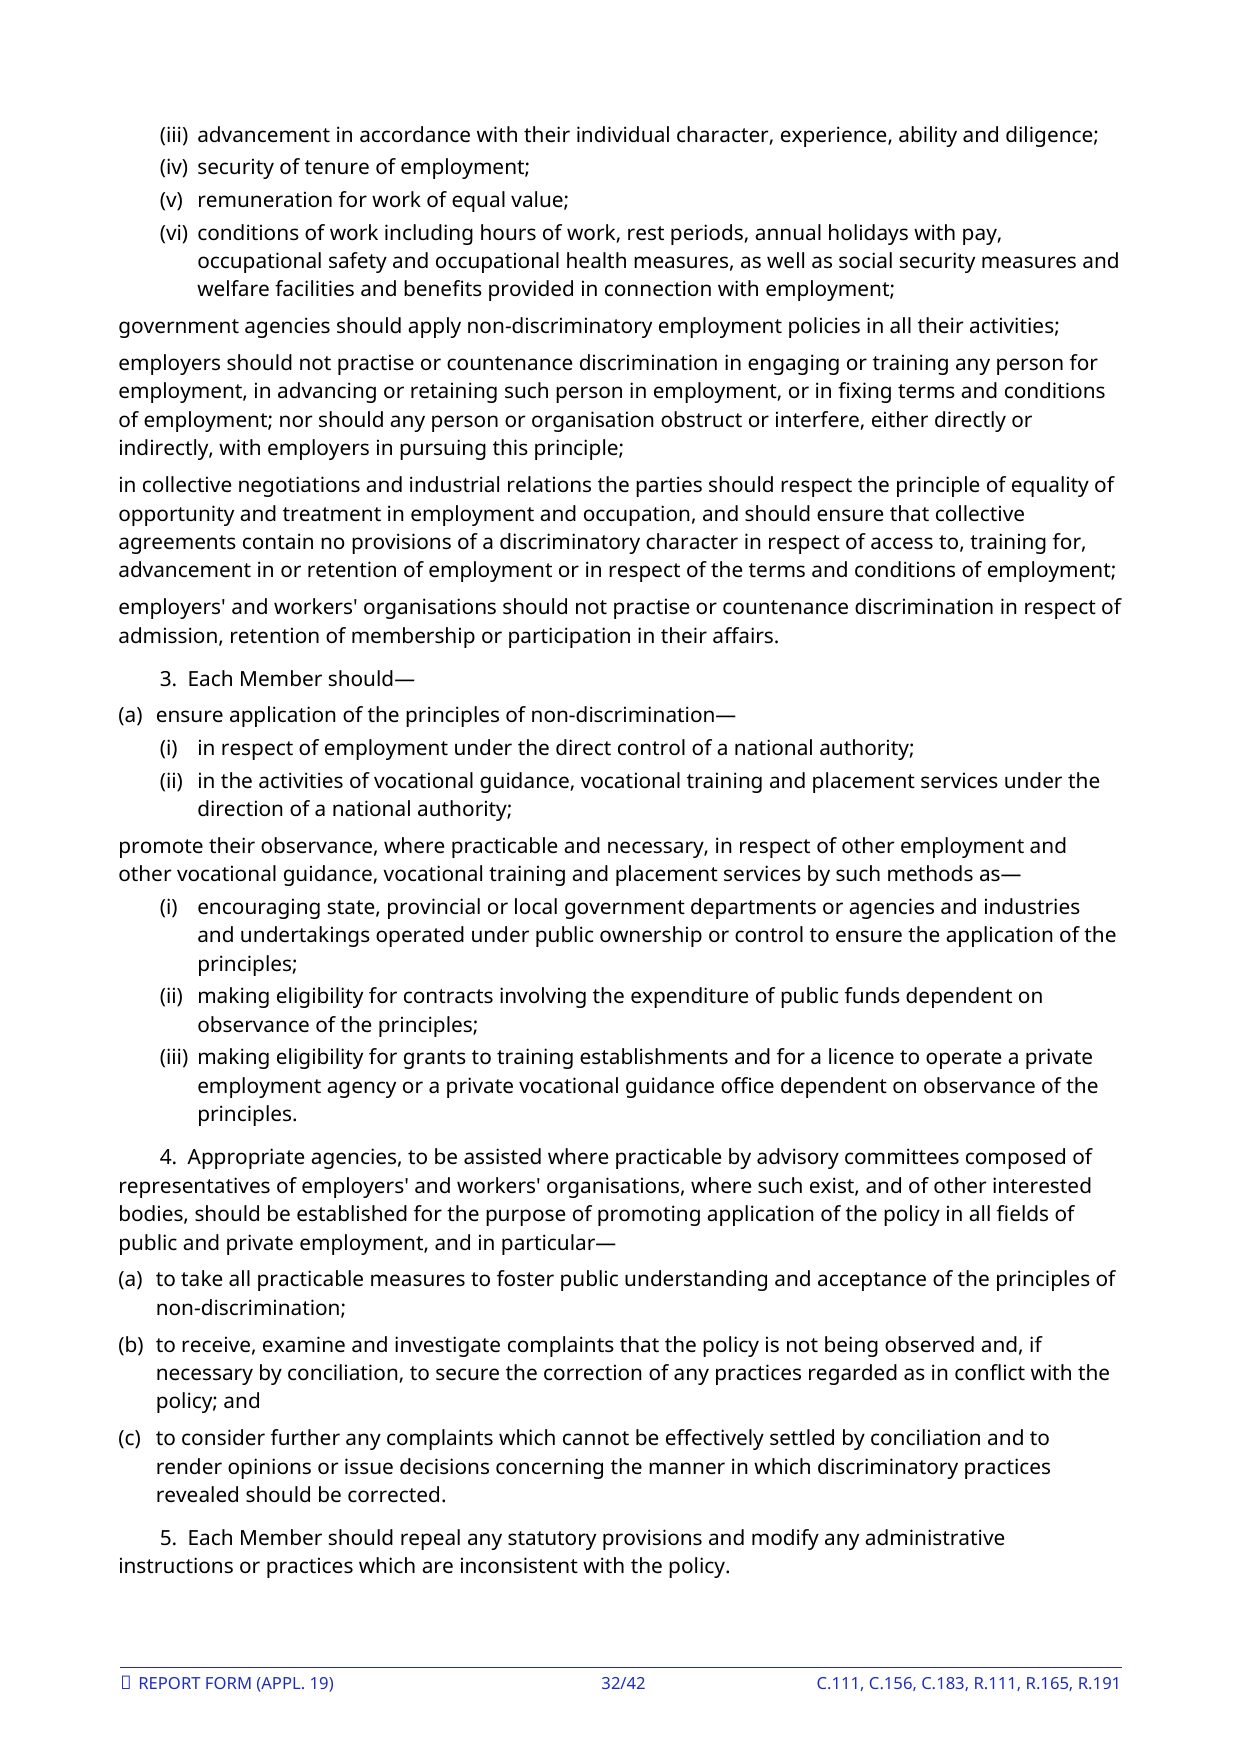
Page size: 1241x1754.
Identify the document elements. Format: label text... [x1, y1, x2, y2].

text making eligibility for grants to training establishments and for a licence to operate a private employment agency or a private vocational guidance office dependent on observance of the principles. [159, 1042, 1122, 1128]
text remuneration for work of equal value; [159, 185, 1122, 213]
list to receive, examine and investigate complaints that the policy is not being observed and, if necessary by conciliation, to secure the correction of any practices regarded as in conflict with the policy; and [118, 1330, 1122, 1415]
text promote their observance, where practicable and necessary, in respect of other employment and other vocational guidance, vocational training and placement services by such methods as— [118, 831, 1122, 888]
text government agencies should apply non-discriminatory employment policies in all their activities; [118, 311, 1122, 340]
text making eligibility for contracts involving the expenditure of public funds dependent on observance of the principles; [159, 981, 1122, 1038]
text security of tenure of employment; [159, 152, 1122, 181]
text employers should not practise or countenance discrimination in engaging or training any person for employment, in advancing or retaining such person in employment, or in fixing terms and conditions of employment; nor should any person or organisation obstruct or interfere, either directly or indirectly, with employers in pursuing this principle; [118, 348, 1122, 462]
text 4. Appropriate agencies, to be assisted where practicable by advisory committees composed of representatives of employers' and workers' organisations, where such exist, and of other interested bodies, should be established for the purpose of promoting application of the policy in all fields of public and private employment, and in particular— [118, 1142, 1122, 1256]
list encouraging state, provincial or local government departments or agencies and industries and undertakings operated under public ownership or control to ensure the application of the principles; [159, 892, 1122, 977]
text 3. Each Member should— [118, 664, 1122, 692]
text conditions of work including hours of work, rest periods, annual holidays with pay, occupational safety and occupational health measures, as well as social security measures and welfare facilities and benefits provided in connection with employment; [159, 218, 1122, 303]
text in collective negotiations and industrial relations the parties should respect the principle of equality of opportunity and treatment in employment and occupation, and should ensure that collective agreements contain no provisions of a discriminatory character in respect of access to, training for, advancement in or retention of employment or in respect of the terms and conditions of employment; [118, 470, 1122, 584]
text employers' and workers' organisations should not practise or countenance discrimination in respect of admission, retention of membership or participation in their affairs. [118, 592, 1122, 649]
list to take all practicable measures to foster public understanding and acceptance of the principles of non-discrimination; [118, 1264, 1122, 1321]
text 5. Each Member should repeal any statutory provisions and modify any administrative instructions or practices which are inconsistent with the policy. [118, 1523, 1122, 1580]
list to consider further any complaints which cannot be effectively settled by conciliation and to render opinions or issue decisions concerning the manner in which discriminatory practices revealed should be corrected. [118, 1423, 1122, 1509]
text in the activities of vocational guidance, vocational training and placement services under the direction of a national authority; [159, 766, 1122, 823]
list in respect of employment under the direct control of a national authority; [159, 733, 1122, 762]
text advancement in accordance with their individual character, experience, ability and diligence; [159, 120, 1122, 148]
list ensure application of the principles of non-discrimination— [118, 701, 1122, 729]
